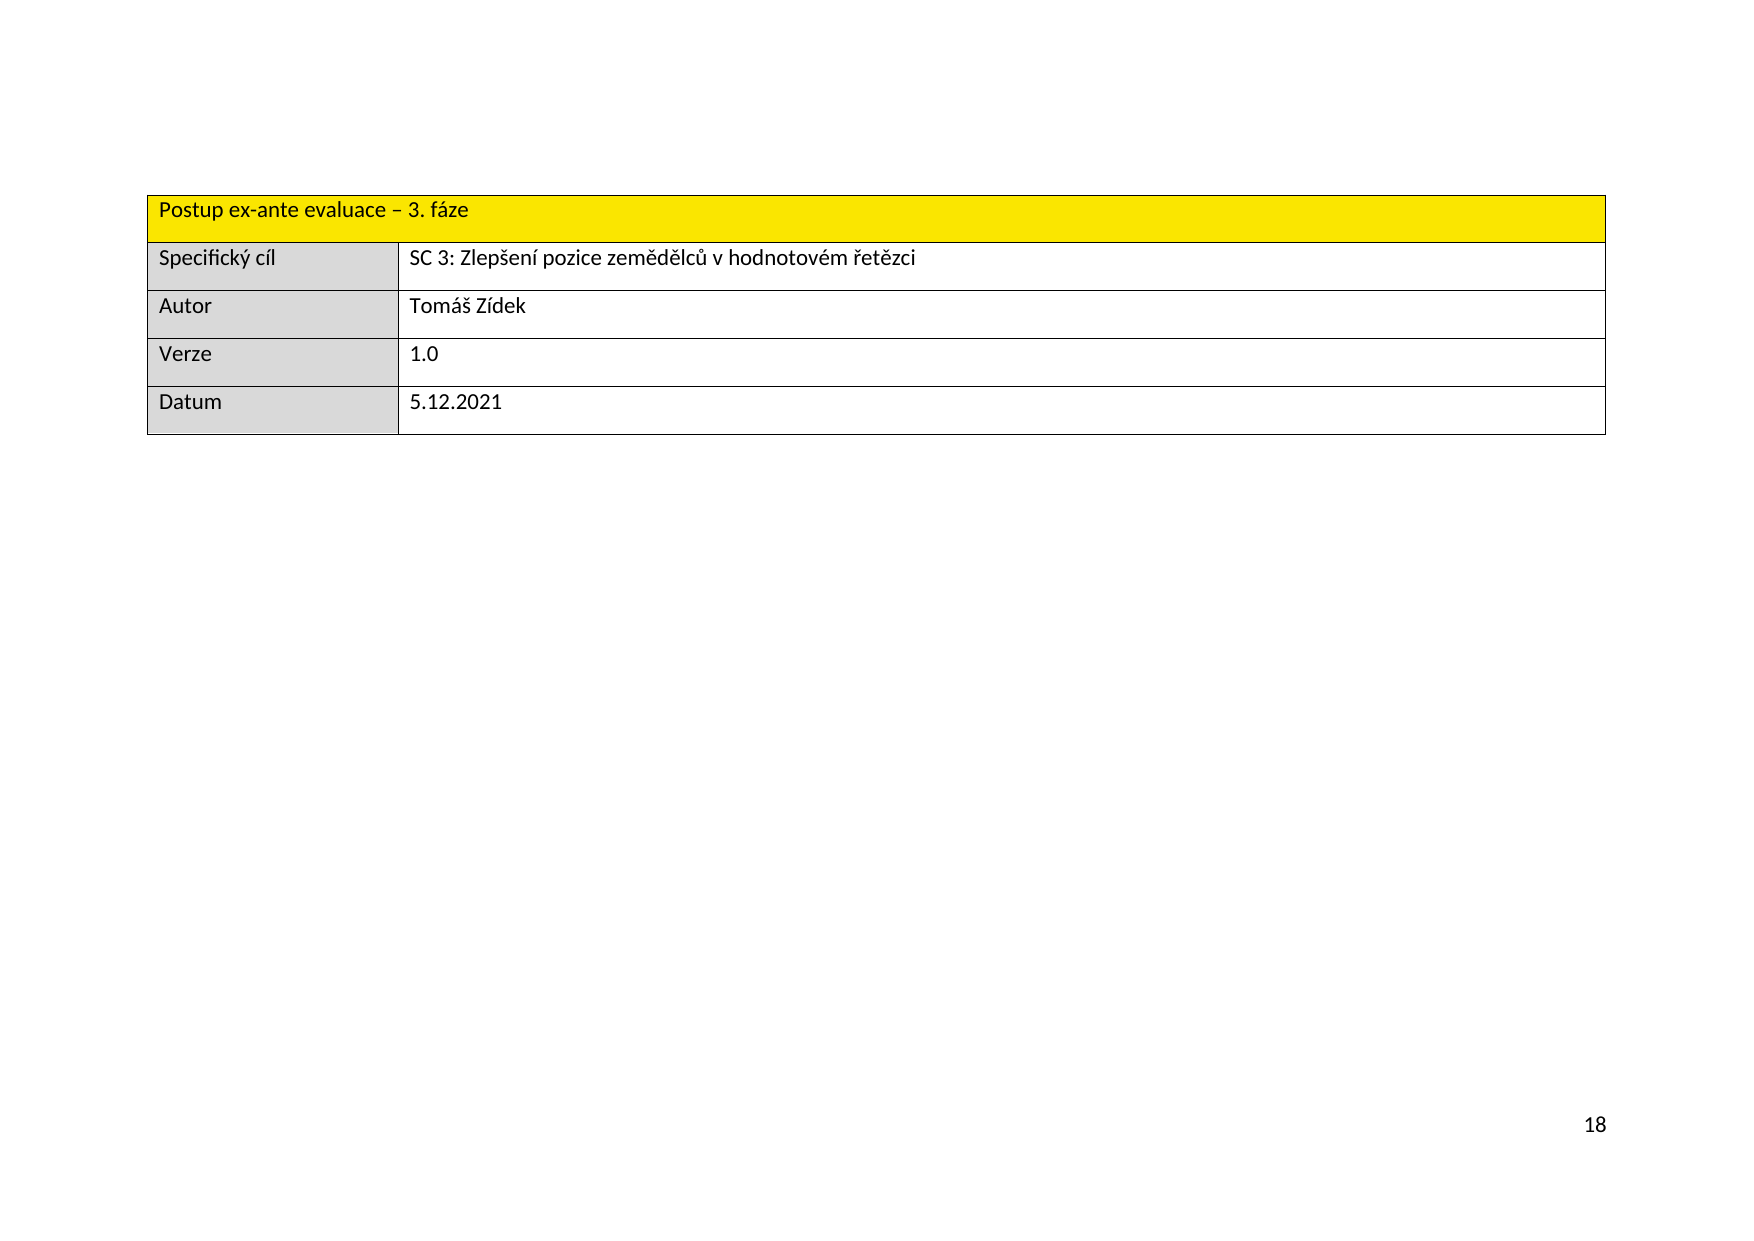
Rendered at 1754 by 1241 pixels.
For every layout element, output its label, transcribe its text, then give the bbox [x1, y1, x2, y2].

table_cell Tomáš Zídek [399, 291, 1605, 338]
table_cell 5.12.2021 [399, 387, 1605, 433]
table_header Postup ex-ante evaluace – 3. fáze [148, 196, 1605, 242]
table_cell Specifický cíl [148, 243, 398, 290]
table_cell Datum [148, 387, 398, 433]
table_cell Verze [148, 339, 398, 386]
table_cell 1.0 [399, 339, 1605, 386]
table_cell SC 3: Zlepšení pozice zemědělců v hodnotovém řetězci [399, 243, 1605, 290]
table_cell Autor [148, 291, 398, 338]
